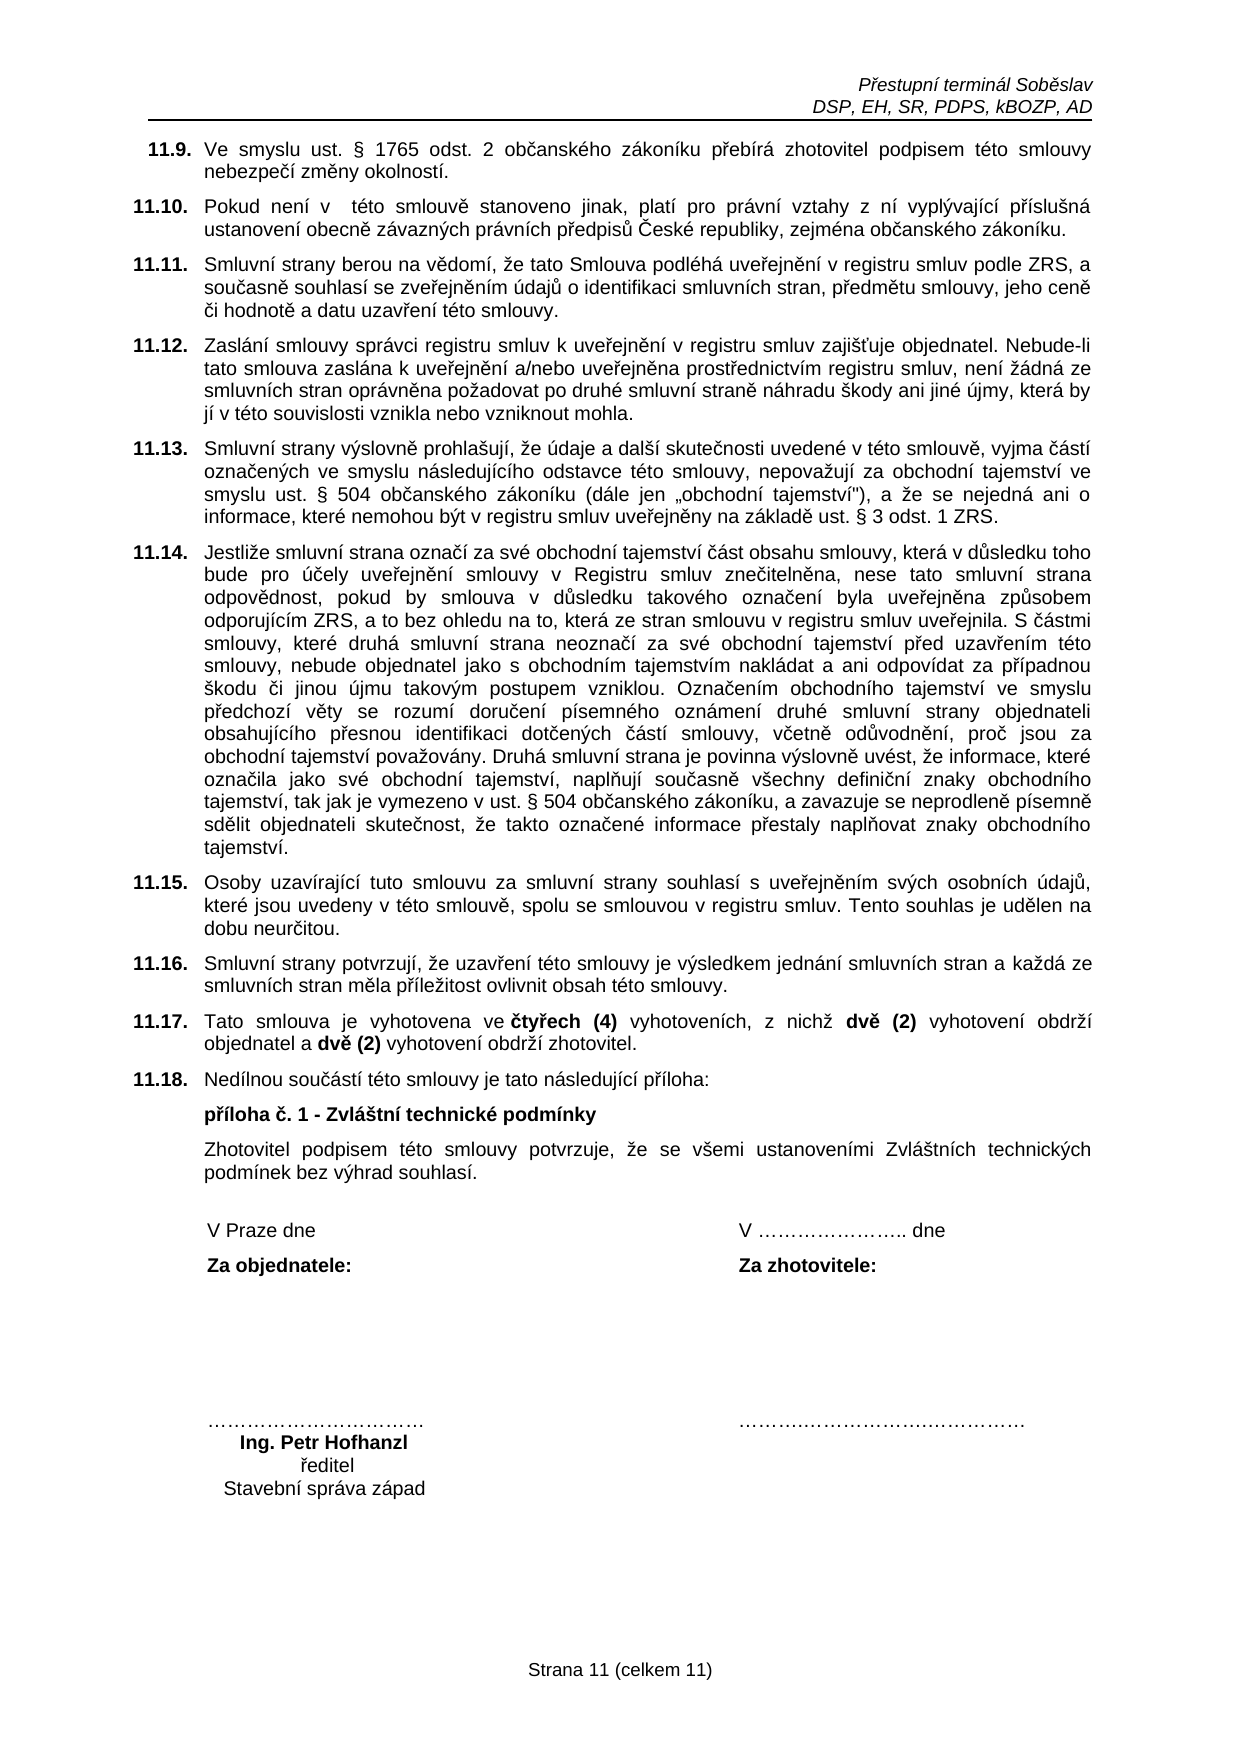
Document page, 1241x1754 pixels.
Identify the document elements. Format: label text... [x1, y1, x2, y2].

text Stavební správa západ [207, 1477, 1092, 1499]
text 11.18. Nedílnou součástí této smlouvy je tato následující příloha: [133, 1067, 1092, 1090]
text 11.11. Smluvní strany berou na vědomí, že tato Smlouva podléhá uveřejnění v registru smluv podle ZRS, a současně souhlasí se zveřejněním údajů o identifikaci smluvních stran, předmětu smlouvy, jeho ceně či hodnotě a datu uzavření této smlouvy. [133, 253, 1092, 321]
text 11.9. Ve smyslu ust. § 1765 odst. 2 občanského zákoníku přebírá zhotovitel podpisem této smlouvy nebezpečí změny okolností. [148, 137, 1092, 183]
text 11.10. Pokud není v této smlouvě stanoveno jinak, platí pro právní vztahy z ní vyplývající příslušná ustanovení obecně závazných právních předpisů České republiky, zejména občanského zákoníku. [133, 195, 1092, 241]
text Zhotovitel podpisem této smlouvy potvrzuje, že se všemi ustanoveními Zvláštních technických podmínek bez výhrad souhlasí. [204, 1138, 1092, 1183]
text 11.17. Tato smlouva je vyhotovena ve čtyřech (4) vyhotoveních, z nichž dvě (2) vyhotovení obdrží objednatel a dvě (2) vyhotovení obdrží zhotovitel. [133, 1009, 1092, 1055]
text …………………………… ……….……………….…………… [207, 1408, 1092, 1431]
text V Praze dne V ………………….. dne [207, 1218, 1092, 1241]
text Za objednatele: Za zhotovitele: [207, 1254, 1092, 1276]
text 11.12. Zaslání smlouvy správci registru smluv k uveřejnění v registru smluv zajišťuje objednatel. Nebude-li tato smlouva zaslána k uveřejnění a/nebo uveřejněna prostřednictvím registru smluv, není žádná ze smluvních stran oprávněna požadovat po druhé smluvní straně náhradu škody ani jiné újmy, která by jí v této souvislosti vznikla nebo vzniknout mohla. [133, 334, 1092, 425]
text ředitel [207, 1454, 1092, 1477]
text příloha č. 1 - Zvláštní technické podmínky [148, 1103, 1092, 1125]
text 11.15. Osoby uzavírající tuto smlouvu za smluvní strany souhlasí s uveřejněním svých osobních údajů, které jsou uvedeny v této smlouvě, spolu se smlouvou v registru smluv. Tento souhlas je udělen na dobu neurčitou. [133, 871, 1092, 939]
text 11.16. Smluvní strany potvrzují, že uzavření této smlouvy je výsledkem jednání smluvních stran a každá ze smluvních stran měla příležitost ovlivnit obsah této smlouvy. [133, 952, 1092, 997]
text 11.13. Smluvní strany výslovně prohlašují, že údaje a další skutečnosti uvedené v této smlouvě, vyjma částí označených ve smyslu následujícího odstavce této smlouvy, nepovažují za obchodní tajemství ve smyslu ust. § 504 občanského zákoníku (dále jen „obchodní tajemství"), a že se nejedná ani o informace, které nemohou být v registru smluv uveřejněny na základě ust. § 3 odst. 1 ZRS. [133, 437, 1092, 528]
text 11.14. Jestliže smluvní strana označí za své obchodní tajemství část obsahu smlouvy, která v důsledku toho bude pro účely uveřejnění smlouvy v Registru smluv znečitelněna, nese tato smluvní strana odpovědnost, pokud by smlouva v důsledku takového označení byla uveřejněna způsobem odporujícím ZRS, a to bez ohledu na to, která ze stran smlouvu v registru smluv uveřejnila. S částmi smlouvy, které druhá smluvní strana neoznačí za své obchodní tajemství před uzavřením této smlouvy, nebude objednatel jako s obchodním tajemstvím nakládat a ani odpovídat za případnou škodu či jinou újmu takovým postupem vzniklou. Označením obchodního tajemství ve smyslu předchozí věty se rozumí doručení písemného oznámení druhé smluvní strany objednateli obsahujícího přesnou identifikaci dotčených částí smlouvy, včetně odůvodnění, proč jsou za obchodní tajemství považovány. Druhá smluvní strana je povinna výslovně uvést, že informace, které označila jako své obchodní tajemství, naplňují současně všechny definiční znaky obchodního tajemství, tak jak je vymezeno v ust. § 504 občanského zákoníku, a zavazuje se neprodleně písemně sdělit objednateli skutečnost, že takto označené informace přestaly naplňovat znaky obchodního tajemství. [133, 541, 1092, 858]
text Ing. Petr Hofhanzl [207, 1431, 1092, 1454]
